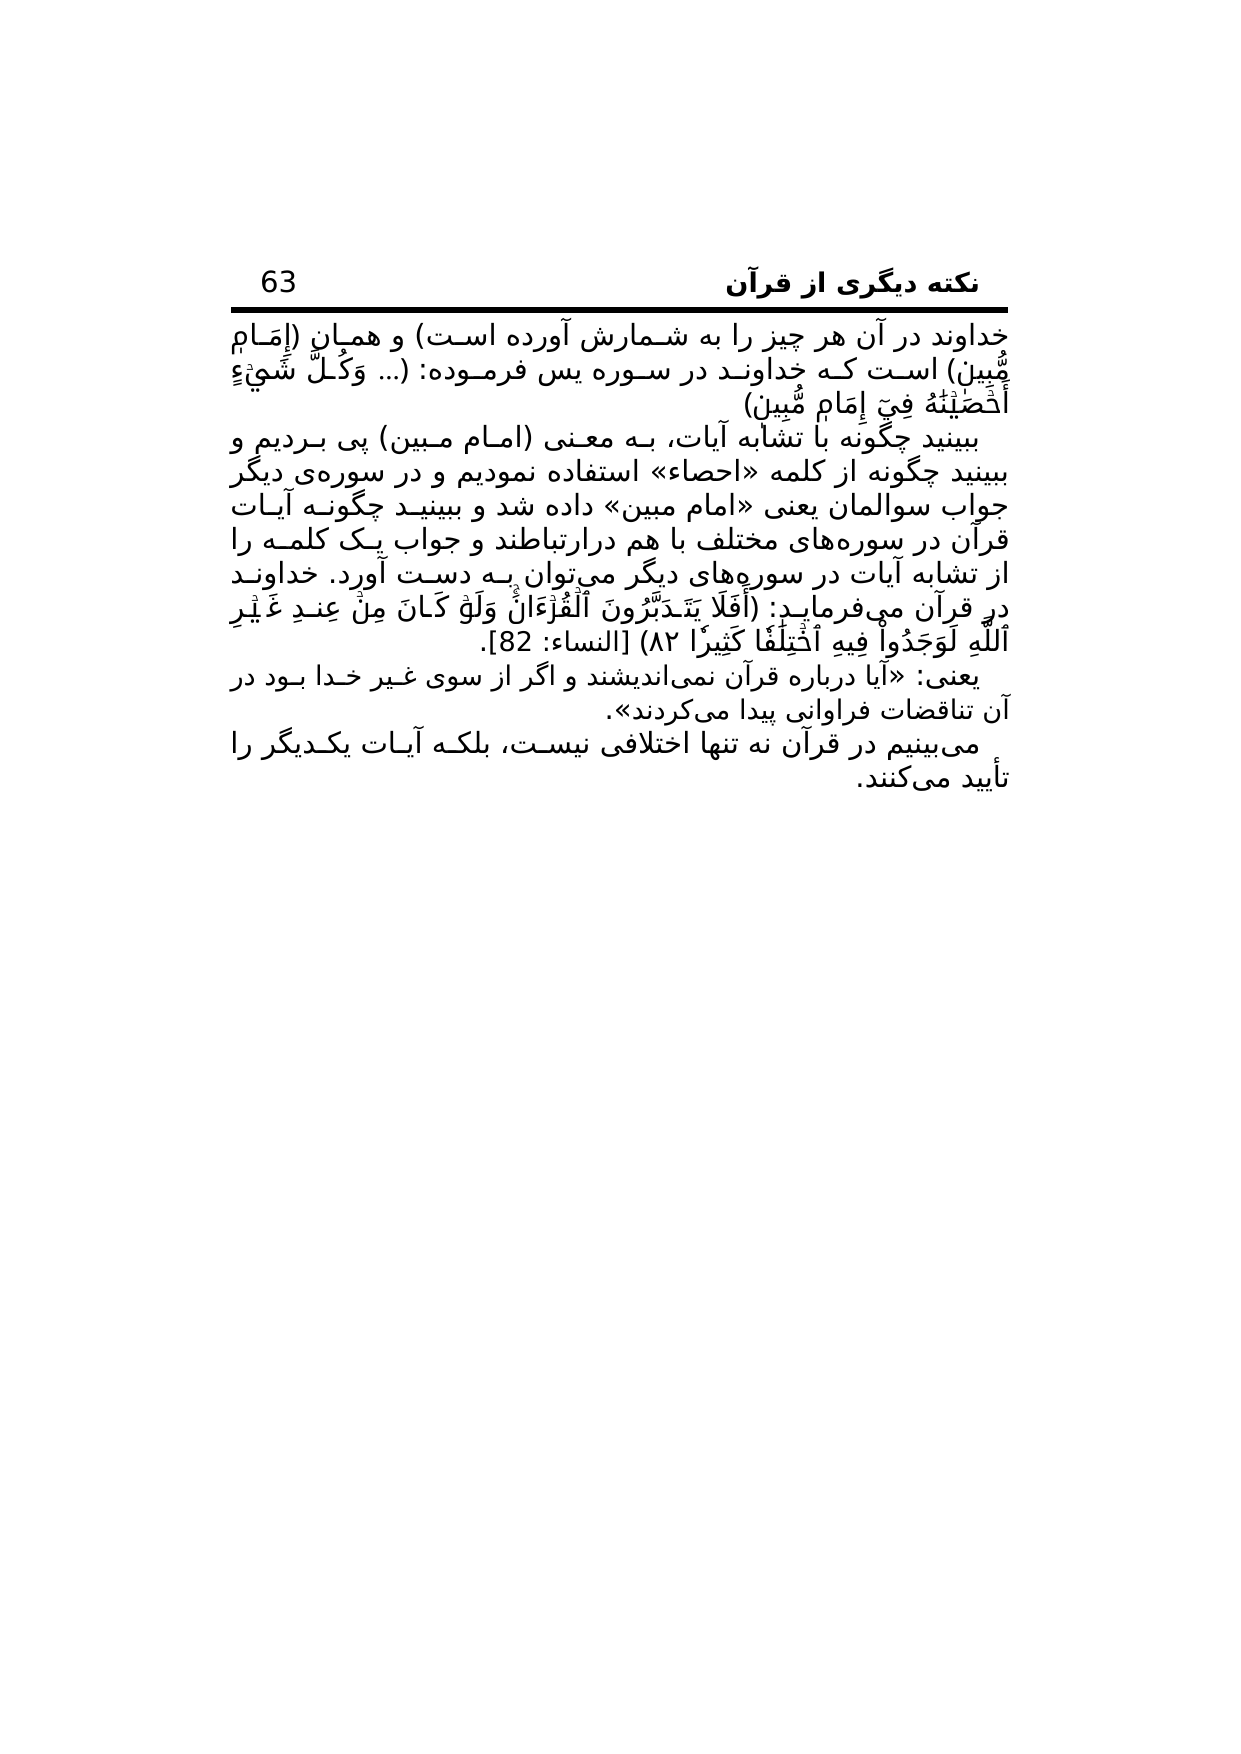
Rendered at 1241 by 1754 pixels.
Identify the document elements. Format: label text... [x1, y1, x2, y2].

text یعنی: «آیا درباره قرآن نمی‌اندیشند و اگر از سوی غیر خدا بود در آن تناقضات فراوانی پیدا می‌کردند». [230, 658, 1010, 726]
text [230, 318, 1010, 421]
text ببینید چگونه با تشابه آیات، به معنی (امام مبین) پی بردیم و ببینید چگونه از کلمه «احصاء» استفاده نمودیم و در سوره‌ی دیگر جواب سوالمان یعنی «امام مبین» داده شد و ببینید چگونه آیات قرآن در سوره‌های مختلف با هم درارتباطند و جواب یک کلمه را از تشابه آیات در سوره‌های دیگر می‌توان به دست آورد. خداوند در قرآن می‌فرماید: ﴿أَفَلَا يَتَدَبَّرُونَ ٱلۡقُرۡءَانَۚ وَلَوۡ كَانَ مِنۡ عِندِ غَيۡرِ ٱللَّهِ لَوَجَدُواْ فِيهِ ٱخۡتِلَٰفٗا كَثِيرٗا ٨٢﴾ [النساء: 82]. [230, 421, 1010, 658]
text می‌بینیم در قرآن نه تنها اختلافی نیست، بلکه آیات یکدیگر را تأیید می‌کنند. [230, 726, 1010, 794]
